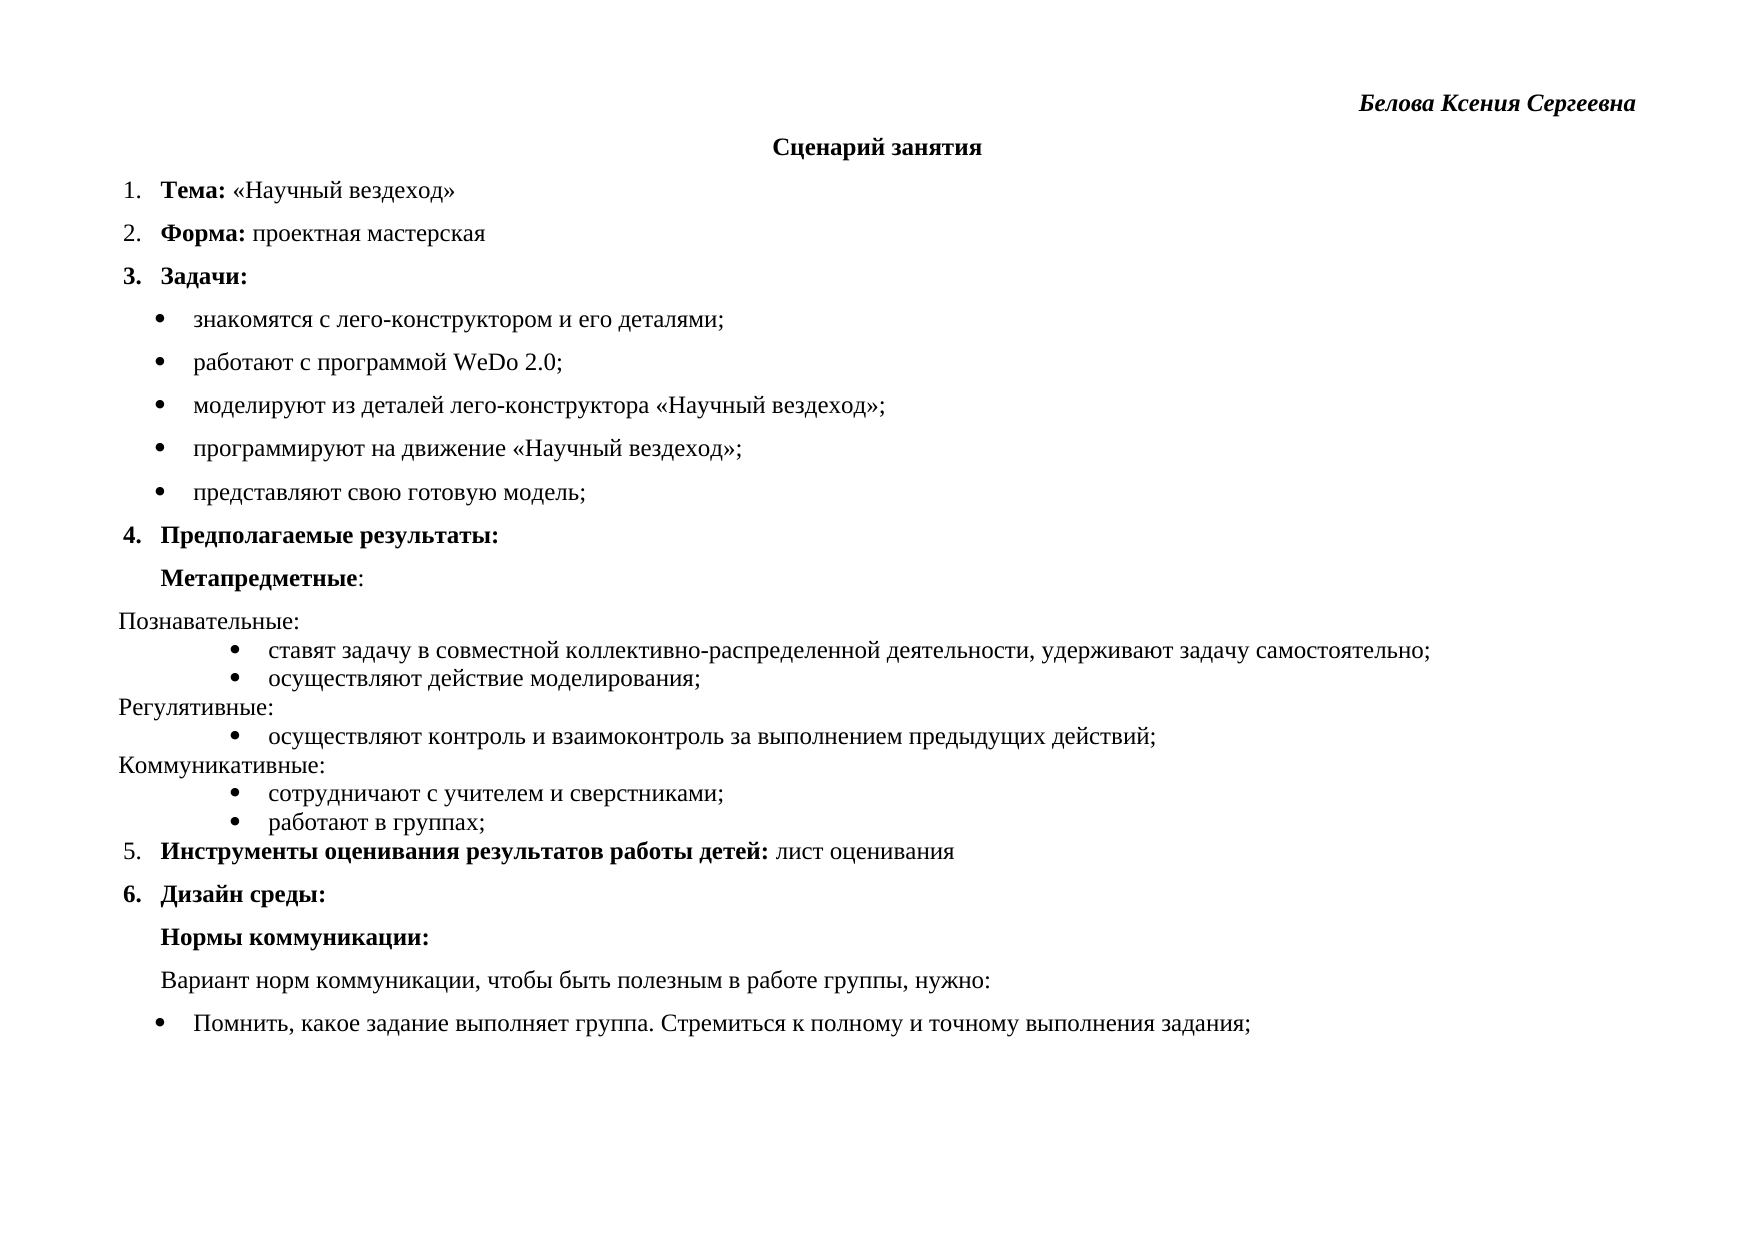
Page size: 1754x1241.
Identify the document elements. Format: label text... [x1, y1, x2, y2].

list Инструменты оценивания результатов работы детей: лист оценивания [123, 836, 1636, 865]
list знакомятся с лего-конструктором и его деталями; [156, 304, 1636, 333]
list сотрудничают с учителем и сверстниками; [231, 778, 1636, 807]
list Помнить, какое задание выполняет группа. Стремиться к полному и точному выполнения задания; [156, 1008, 1636, 1037]
list Тема: «Научный вездеход» [123, 175, 1636, 203]
list Дизайн среды: [123, 879, 1636, 908]
text Сценарий занятия [118, 132, 1636, 160]
list работают в группах; [231, 807, 1636, 836]
list Форма: проектная мастерская [123, 218, 1636, 247]
text Регулятивные: [118, 692, 1636, 721]
list моделируют из деталей лего-конструктора «Научный вездеход»; [156, 390, 1636, 419]
list программируют на движение «Научный вездеход»; [156, 433, 1636, 462]
list ставят задачу в совместной коллективно-распределенной деятельности, удерживают задачу самостоятельно; [231, 635, 1636, 663]
list осуществляют контроль и взаимоконтроль за выполнением предыдущих действий; [231, 721, 1636, 750]
list представляют свою готовую модель; [156, 477, 1636, 505]
list Предполагаемые результаты: [123, 520, 1636, 548]
list работают с программой WeDo 2.0; [156, 347, 1636, 376]
list Нормы коммуникации: [160, 922, 1636, 951]
list осуществляют действие моделирования; [231, 663, 1636, 692]
text Познавательные: [118, 606, 1636, 635]
text Белова Ксения Сергеевна [118, 88, 1636, 117]
list Задачи: [123, 261, 1636, 290]
list Вариант норм коммуникации, чтобы быть полезным в работе группы, нужно: [160, 965, 1636, 994]
text Коммуникативные: [118, 750, 1636, 778]
list Метапредметные: [160, 563, 1636, 592]
